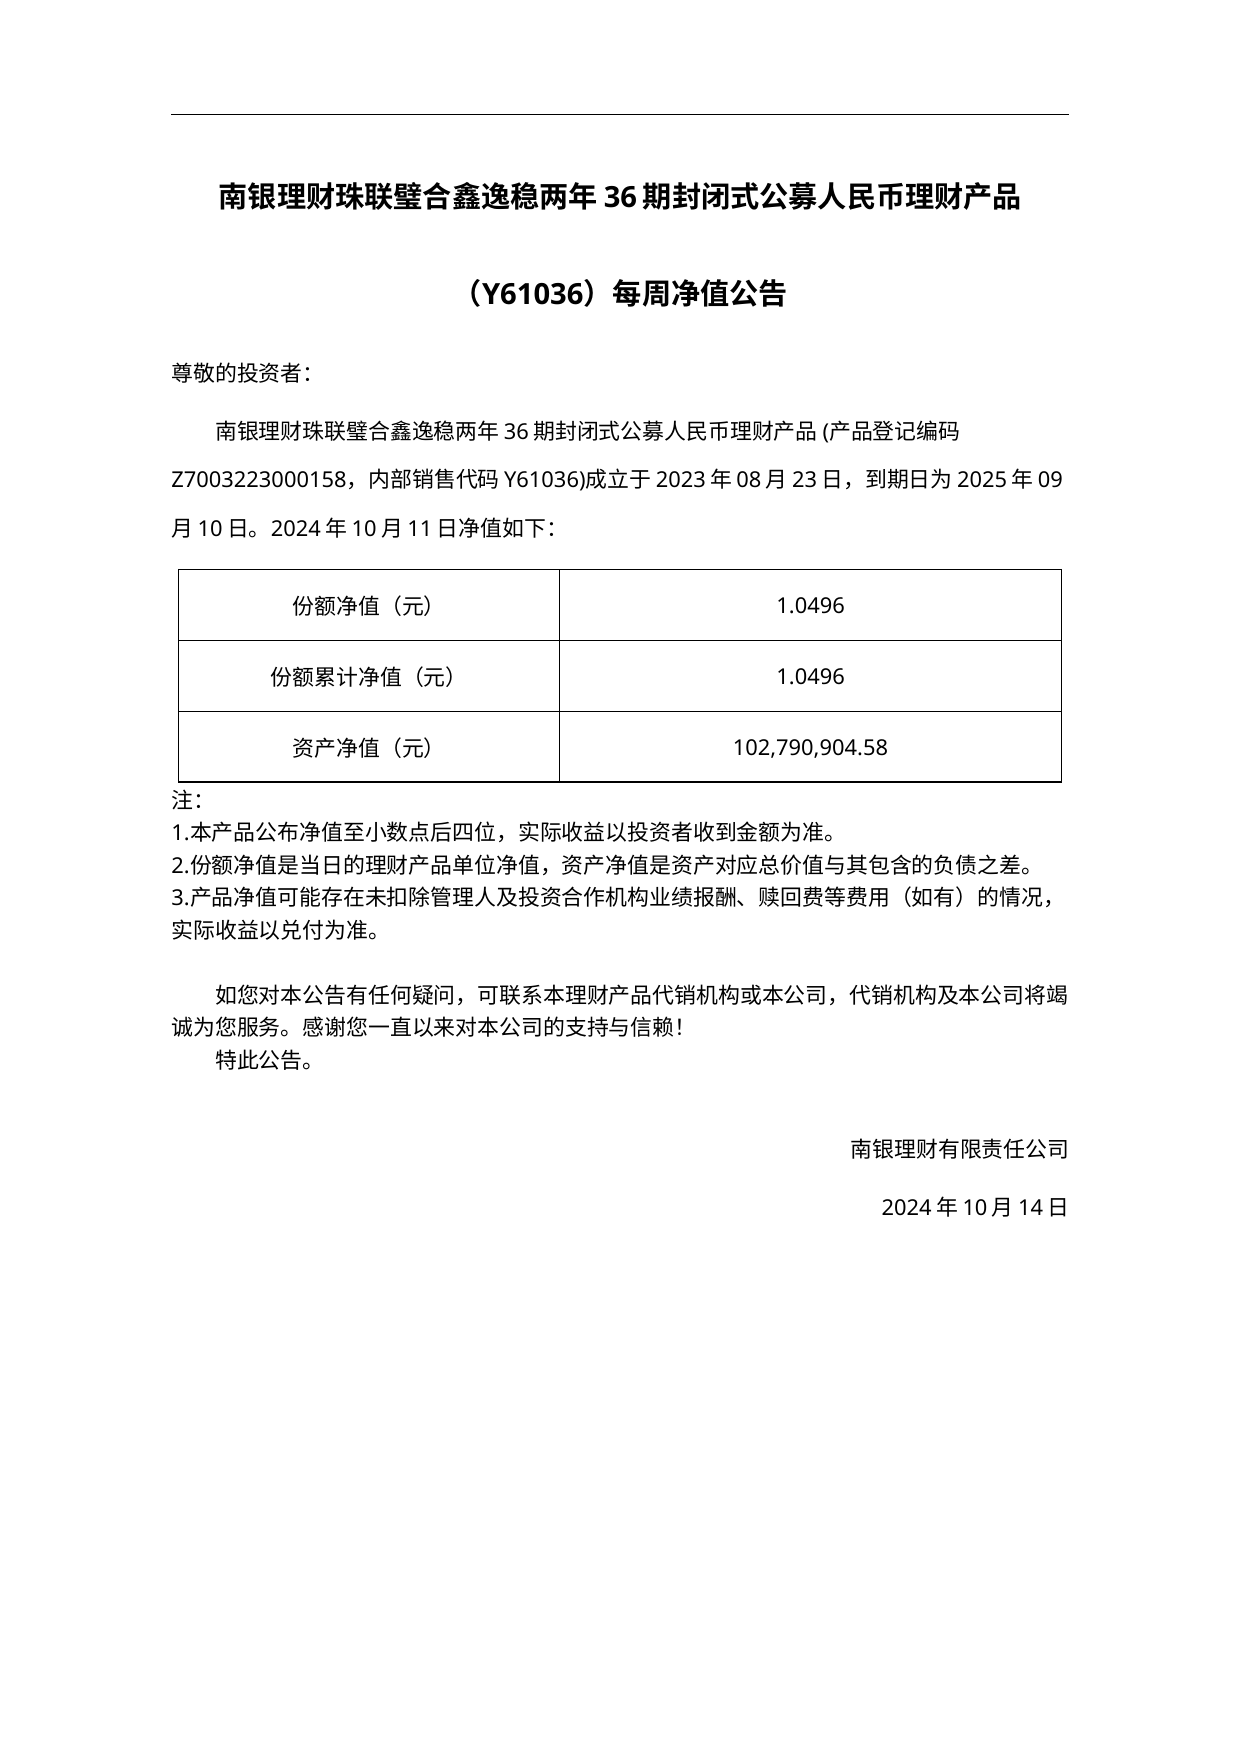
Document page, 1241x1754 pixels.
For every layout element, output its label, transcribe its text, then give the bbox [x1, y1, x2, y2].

text 南银理财珠联璧合鑫逸稳两年36期封闭式公募人民币理财产品 (产品登记编码Z7003223000158，内部销售代码Y61036)成立于2023年08月23日，到期日为2025年09月10日。2024年10月11日净值如下： [171, 413, 1069, 543]
text 2.份额净值是当日的理财产品单位净值，资产净值是资产对应总价值与其包含的负债之差。 [171, 847, 1069, 880]
text 特此公告。 [171, 1042, 1069, 1075]
text 尊敬的投资者： [171, 355, 1069, 388]
text 注： [171, 782, 1069, 815]
table_cell 102,790,904.58 [560, 712, 1061, 781]
table_header 1.0496 [560, 570, 1061, 640]
text 南银理财有限责任公司 [171, 1132, 1069, 1164]
text 1.本产品公布净值至小数点后四位，实际收益以投资者收到金额为准。 [171, 815, 1069, 847]
table_header 份额净值（元） [179, 570, 559, 640]
text 2024年10月14日 [171, 1190, 1069, 1222]
text 南银理财珠联璧合鑫逸稳两年36期封闭式公募人民币理财产品（Y61036）每周净值公告 [171, 162, 1069, 324]
table_cell 资产净值（元） [179, 712, 559, 781]
table_cell 份额累计净值（元） [179, 641, 559, 711]
text 如您对本公告有任何疑问，可联系本理财产品代销机构或本公司，代销机构及本公司将竭诚为您服务。感谢您一直以来对本公司的支持与信赖！ [171, 977, 1069, 1042]
table_cell 1.0496 [560, 641, 1061, 711]
text 3.产品净值可能存在未扣除管理人及投资合作机构业绩报酬、赎回费等费用（如有）的情况，实际收益以兑付为准。 [171, 880, 1069, 945]
